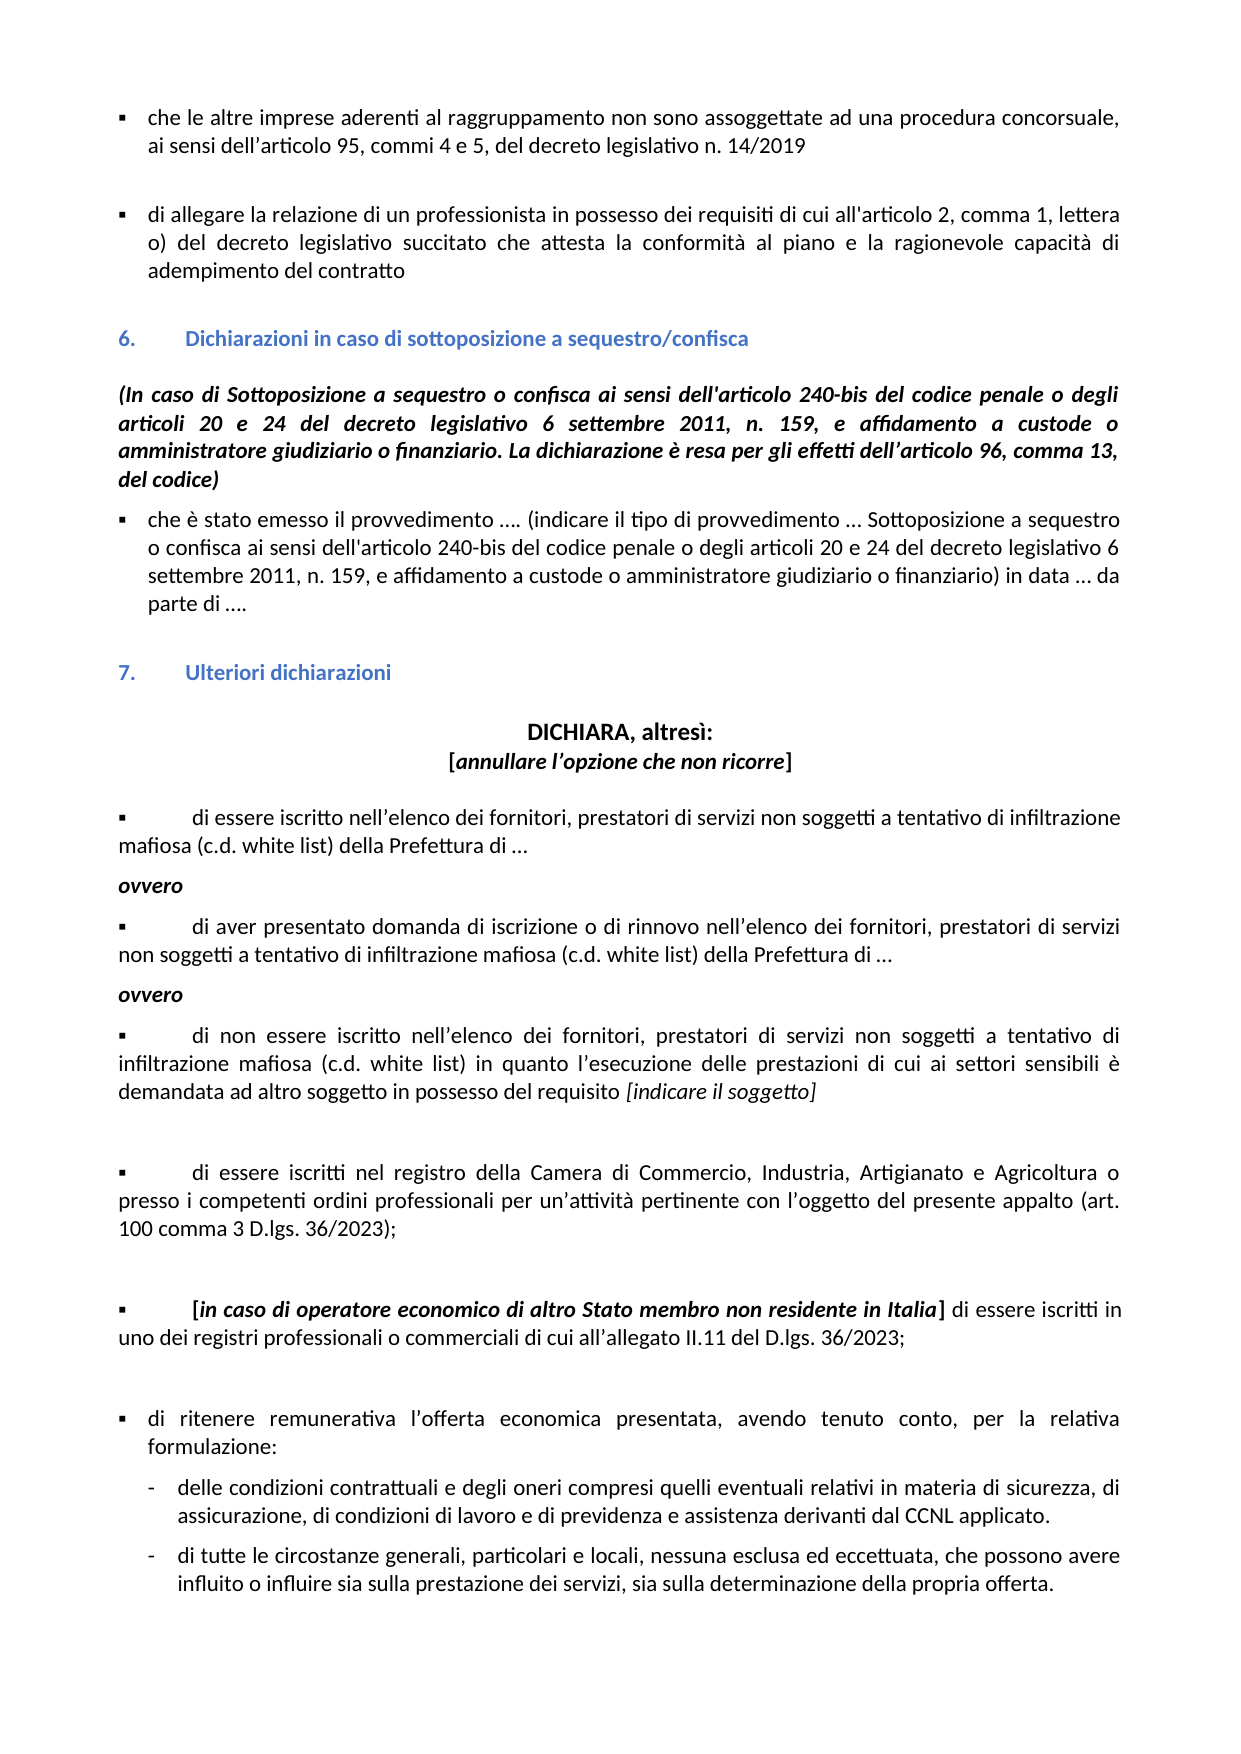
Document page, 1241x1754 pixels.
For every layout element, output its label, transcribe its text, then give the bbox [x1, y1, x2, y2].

text ▪ di essere iscritto nell’elenco dei fornitori, prestatori di servizi non soggetti a tentativo di infiltrazione mafiosa (c.d. white list) della Prefettura di … [118, 803, 1122, 859]
text ▪ che le altre imprese aderenti al raggruppamento non sono assoggettate ad una procedura concorsuale, ai sensi dell’articolo 95, commi 4 e 5, del decreto legislativo n. 14/2019 [118, 103, 1122, 159]
text ▪ di allegare la relazione di un professionista in possesso dei requisiti di cui all'articolo 2, comma 1, lettera o) del decreto legislativo succitato che attesta la conformità al piano e la ragionevole capacità di adempimento del contratto [118, 200, 1122, 284]
text ▪ di aver presentato domanda di iscrizione o di rinnovo nell’elenco dei fornitori, prestatori di servizi non soggetti a tentativo di infiltrazione mafiosa (c.d. white list) della Prefettura di … [118, 912, 1122, 968]
text DICHIARA, altresì: [118, 716, 1122, 747]
list Ulteriori dichiarazioni [118, 658, 1122, 686]
list Dichiarazioni in caso di sottoposizione a sequestro/confisca [118, 324, 1122, 353]
text ▪ di essere iscritti nel registro della Camera di Commercio, Industria, Artigianato e Agricoltura o presso i competenti ordini professionali per un’attività pertinente con l’oggetto del presente appalto (art. 100 comma 3 D.lgs. 36/2023); [118, 1158, 1122, 1242]
text - di tutte le circostanze generali, particolari e locali, nessuna esclusa ed eccettuata, che possono avere influito o influire sia sulla prestazione dei servizi, sia sulla determinazione della propria offerta. [148, 1541, 1122, 1597]
text ▪ di non essere iscritto nell’elenco dei fornitori, prestatori di servizi non soggetti a tentativo di infiltrazione mafiosa (c.d. white list) in quanto l’esecuzione delle prestazioni di cui ai settori sensibili è demandata ad altro soggetto in possesso del requisito [indicare il soggetto] [118, 1021, 1122, 1105]
text ▪ [in caso di operatore economico di altro Stato membro non residente in Italia] di essere iscritti in uno dei registri professionali o commerciali di cui all’allegato II.11 del D.lgs. 36/2023; [118, 1295, 1122, 1351]
text (In caso di Sottoposizione a sequestro o confisca ai sensi dell'articolo 240-bis del codice penale o degli articoli 20 e 24 del decreto legislativo 6 settembre 2011, n. 159, e affidamento a custode o amministratore giudiziario o finanziario. La dichiarazione è resa per gli effetti dell’articolo 96, comma 13, del codice) [118, 381, 1122, 493]
text [annullare l’opzione che non ricorre] [118, 747, 1122, 775]
text ▪ di ritenere remunerativa l’offerta economica presentata, avendo tenuto conto, per la relativa formulazione: [118, 1404, 1122, 1460]
text - delle condizioni contrattuali e degli oneri compresi quelli eventuali relativi in materia di sicurezza, di assicurazione, di condizioni di lavoro e di previdenza e assistenza derivanti dal CCNL applicato. [148, 1473, 1122, 1529]
text ovvero [118, 981, 1122, 1008]
text ▪ che è stato emesso il provvedimento …. (indicare il tipo di provvedimento … Sottoposizione a sequestro o confisca ai sensi dell'articolo 240-bis del codice penale o degli articoli 20 e 24 del decreto legislativo 6 settembre 2011, n. 159, e affidamento a custode o amministratore giudiziario o finanziario) in data … da parte di …. [118, 505, 1122, 617]
text ovvero [118, 871, 1122, 899]
